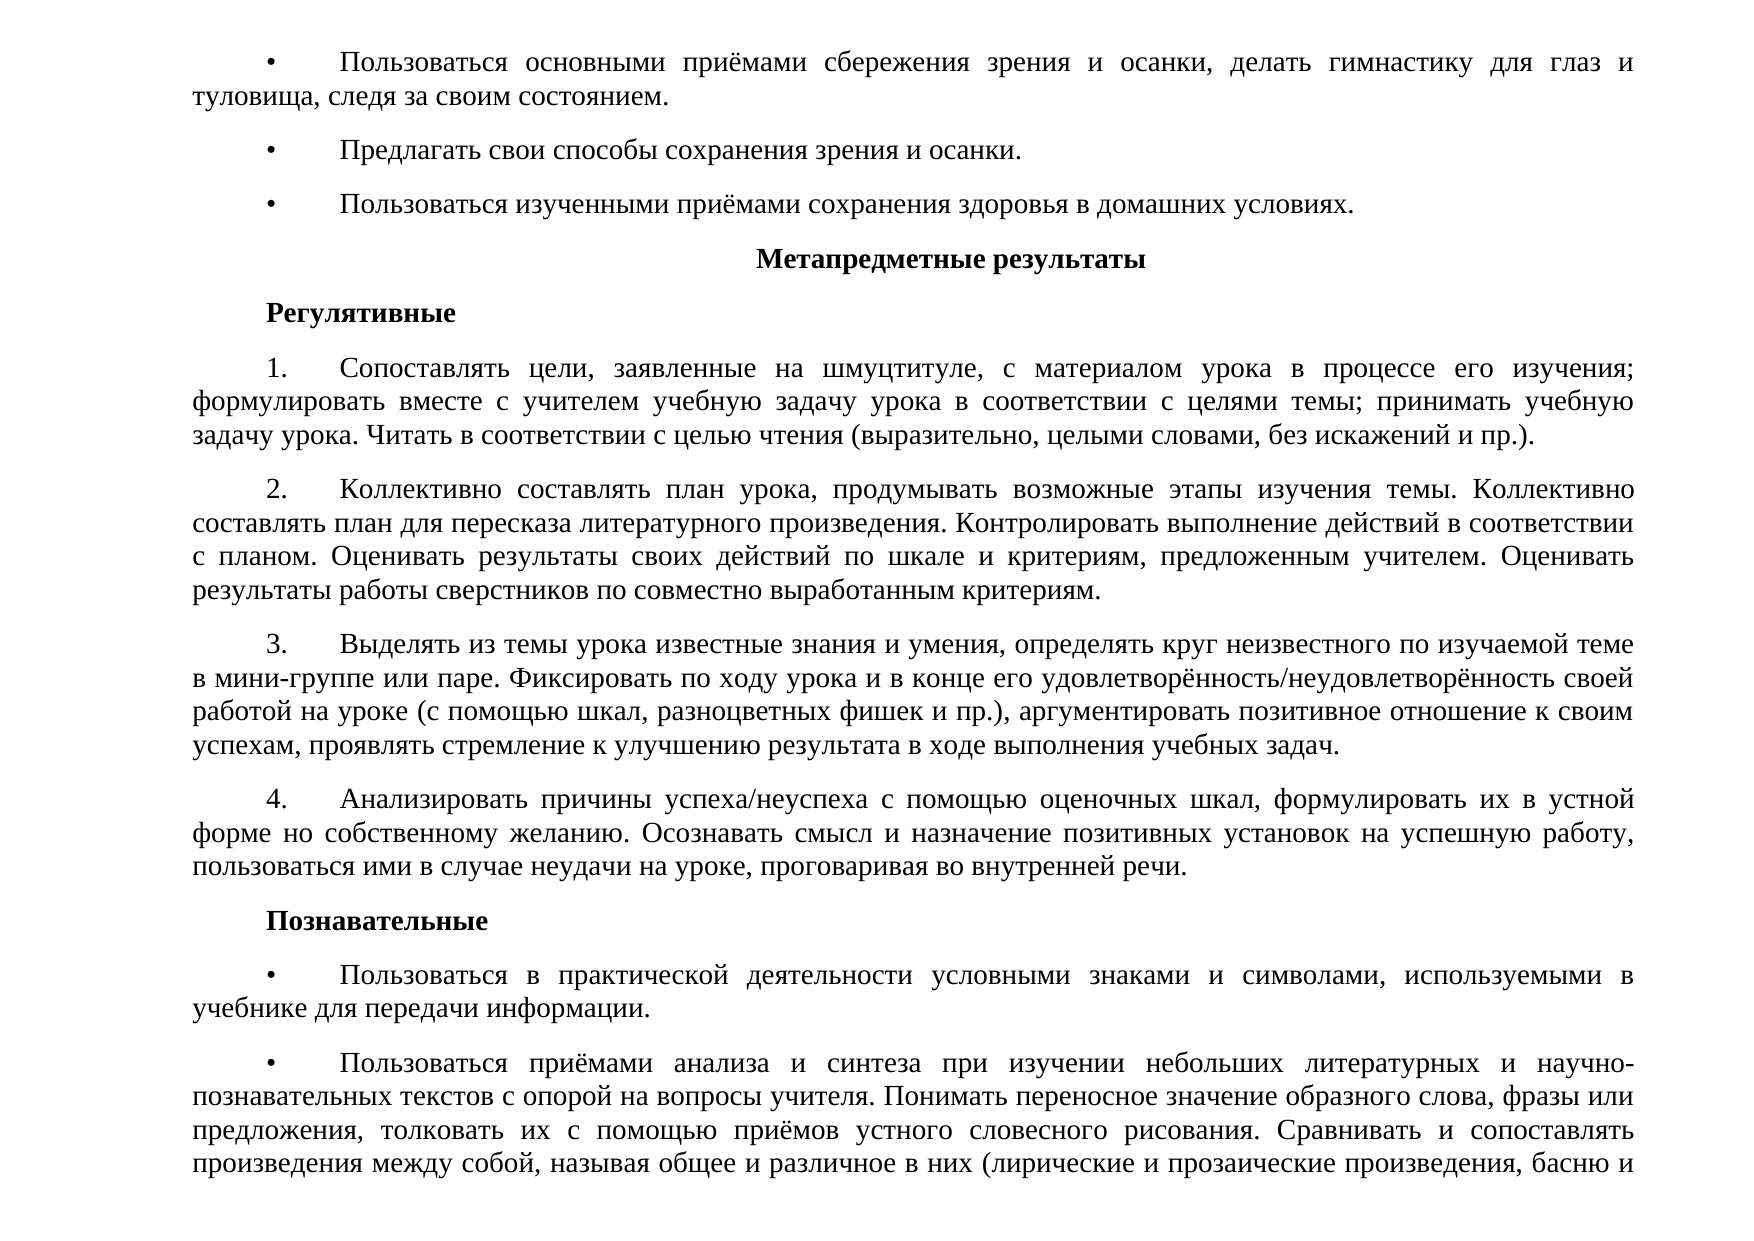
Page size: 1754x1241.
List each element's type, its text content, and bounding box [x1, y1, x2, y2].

text • Пользоваться в практической деятельности условными знаками и символами, используемыми в учебнике для передачи информации. [192, 957, 1636, 1024]
text Метапредметные результаты [192, 241, 1636, 274]
text Познавательные [192, 903, 1636, 936]
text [192, 1045, 1636, 1179]
text 4. Анализировать причины успеха/неуспеха с помощью оценочных шкал, формулировать их в устной форме но собственному желанию. Осознавать смысл и назначение позитивных установок на успешную работу, пользоваться ими в случае неудачи на уроке, проговаривая во внутренней речи. [192, 781, 1636, 882]
text • Предлагать свои способы сохранения зрения и осанки. [192, 132, 1636, 166]
text • Пользоваться изученными приёмами сохранения здоровья в домашних условиях. [192, 187, 1636, 220]
text 1. Сопоставлять цели, заявленные на шмуцтитуле, с материалом урока в процессе его изучения; формулировать вместе с учителем учебную задачу урока в соответствии с целями темы; принимать учебную задачу урока. Читать в соответствии с целью чтения (выразительно, целыми словами, без искажений и пр.). [192, 350, 1636, 450]
text 2. Коллективно составлять план урока, продумывать возможные этапы изучения темы. Коллективно составлять план для пересказа литературного произведения. Контролировать выполнение действий в соответствии с планом. Оценивать результаты своих действий по шкале и критериям, предложенным учителем. Оценивать результаты работы сверстников по совместно выработанным критериям. [192, 471, 1636, 605]
text Регулятивные [192, 295, 1636, 329]
text 3. Выделять из темы урока известные знания и умения, определять круг неизвестного по изучаемой теме в мини-группе или паре. Фиксировать по ходу урока и в конце его удовлетворённость/неудовлетворённость своей работой на уроке (с помощью шкал, разноцветных фишек и пр.), аргументировать позитивное отношение к своим успехам, проявлять стремление к улучшению результата в ходе выполнения учебных задач. [192, 626, 1636, 760]
text • Пользоваться основными приёмами сбережения зрения и осанки, делать гимнастику для глаз и туловища, следя за своим состоянием. [192, 44, 1636, 111]
